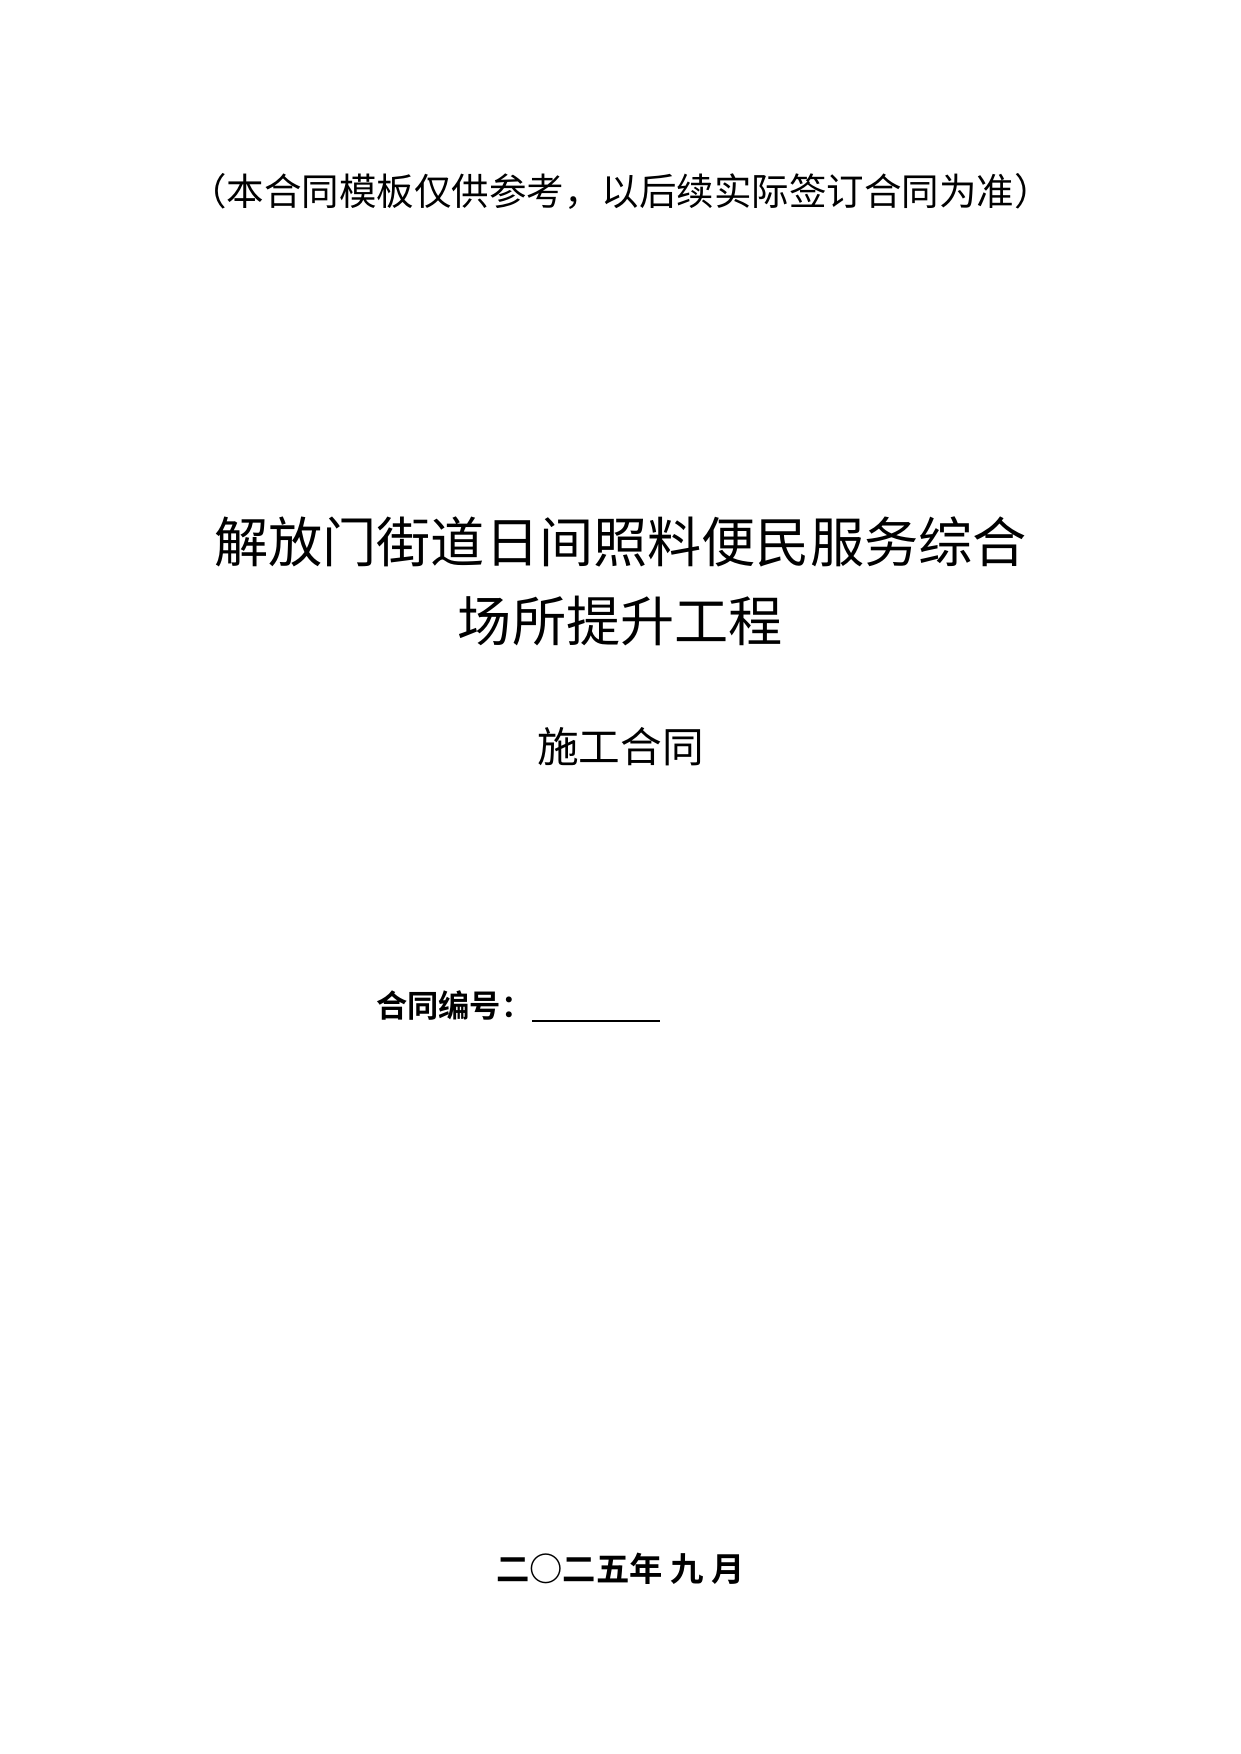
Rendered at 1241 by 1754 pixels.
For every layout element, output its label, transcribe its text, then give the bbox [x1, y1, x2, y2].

text （本合同模板仅供参考，以后续实际签订合同为准） [187, 162, 1053, 216]
text 二○二五年 九 月 [187, 1542, 1053, 1591]
text 解放门街道日间照料便民服务综合场所提升工程 [187, 500, 1053, 657]
text 合同编号： [187, 981, 1053, 1026]
text 施工合同 [187, 714, 1053, 774]
